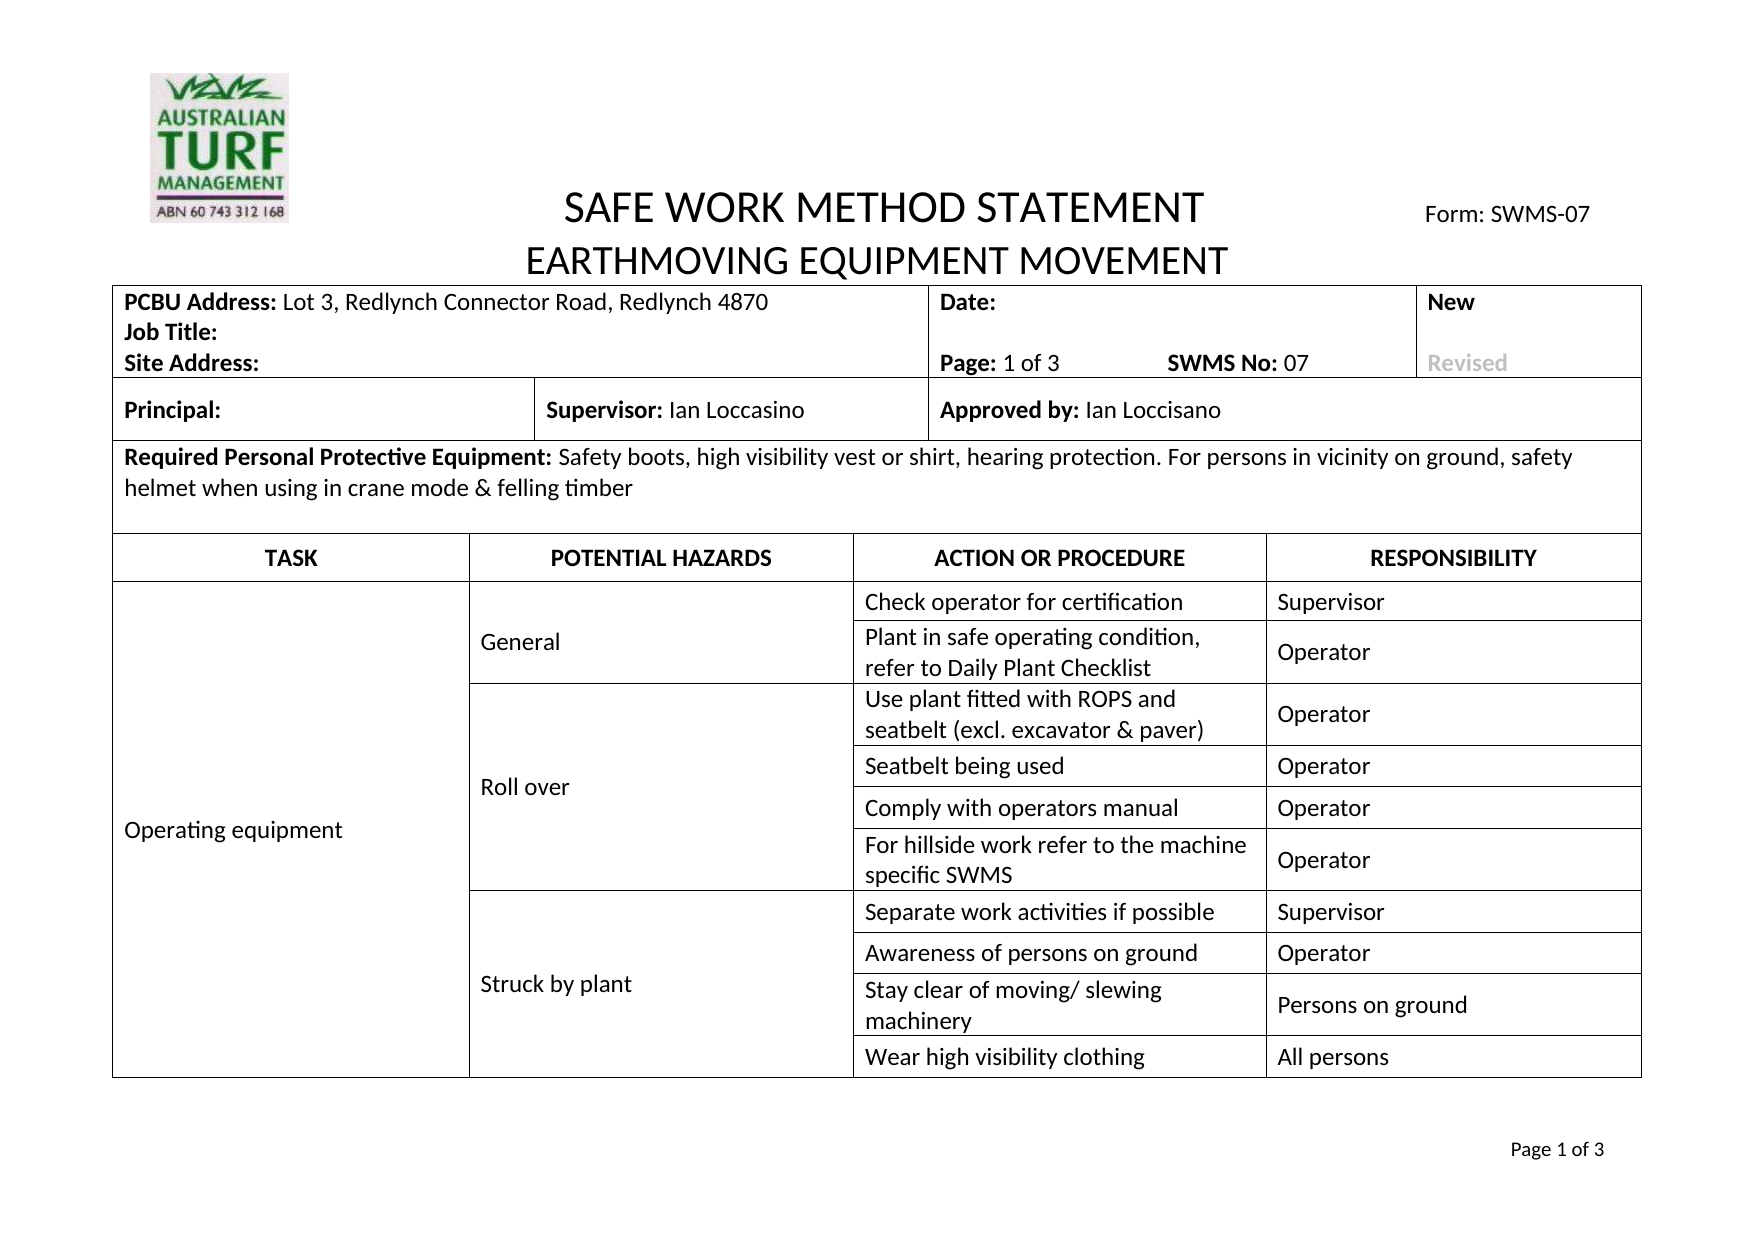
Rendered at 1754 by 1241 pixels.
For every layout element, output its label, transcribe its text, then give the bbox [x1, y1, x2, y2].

table_cell Operator [1267, 829, 1641, 890]
table_cell Supervisor [1267, 582, 1641, 620]
text EARTHMOVING EQUIPMENT MOVEMENT [150, 234, 1604, 284]
table_header Date: Page: 1 of 3 SWMS No: 07 [929, 286, 1416, 377]
table_header PCBU Address: Lot 3, Redlynch Connector Road, Redlynch 4870 Job Title: Site Address: [113, 286, 928, 377]
table_cell Roll over [470, 684, 853, 890]
table_cell Wear high visibility clothing [854, 1036, 1266, 1077]
table_cell Approved by: Ian Loccisano [929, 378, 1641, 440]
table_cell Operator [1267, 787, 1641, 828]
table_cell Plant in safe operating condition, refer to Daily Plant Checklist [854, 621, 1266, 682]
table_cell Persons on ground [1267, 974, 1641, 1035]
table_cell All persons [1267, 1036, 1641, 1077]
table_cell Seatbelt being used [854, 746, 1266, 786]
table_cell Separate work activities if possible [854, 891, 1266, 932]
picture [150, 73, 289, 223]
table_cell Principal: [113, 378, 534, 440]
table_cell Stay clear of moving/ slewing machinery [854, 974, 1266, 1035]
table_cell POTENTIAL HAZARDS [470, 534, 853, 581]
table_cell Operator [1267, 621, 1641, 682]
table_cell Supervisor: Ian Loccasino [535, 378, 928, 440]
table_cell General [470, 582, 853, 682]
table_cell ACTION OR PROCEDURE [854, 534, 1266, 581]
table_cell Use plant fitted with ROPS and seatbelt (excl. excavator & paver) [854, 684, 1266, 744]
table_cell RESPONSIBILITY [1267, 534, 1641, 581]
table_cell TASK [113, 534, 469, 581]
table_cell Supervisor [1267, 891, 1641, 932]
table_cell Comply with operators manual [854, 787, 1266, 828]
table_cell Operator [1267, 684, 1641, 744]
table_cell Operator [1267, 933, 1641, 973]
table_cell For hillside work refer to the machine specific SWMS [854, 829, 1266, 890]
table_cell Required Personal Protective Equipment: Safety boots, high visibility vest or shirt, hearing protection. For persons in vicinity on ground, safety helmet when using in crane mode & felling timber [113, 441, 1641, 533]
table_cell Check operator for certification [854, 582, 1266, 620]
table_cell Operating equipment [113, 582, 469, 1077]
table_header New Revised [1417, 286, 1641, 377]
table_cell Struck by plant [470, 891, 853, 1077]
table_cell Awareness of persons on ground [854, 933, 1266, 973]
table_cell Operator [1267, 746, 1641, 786]
